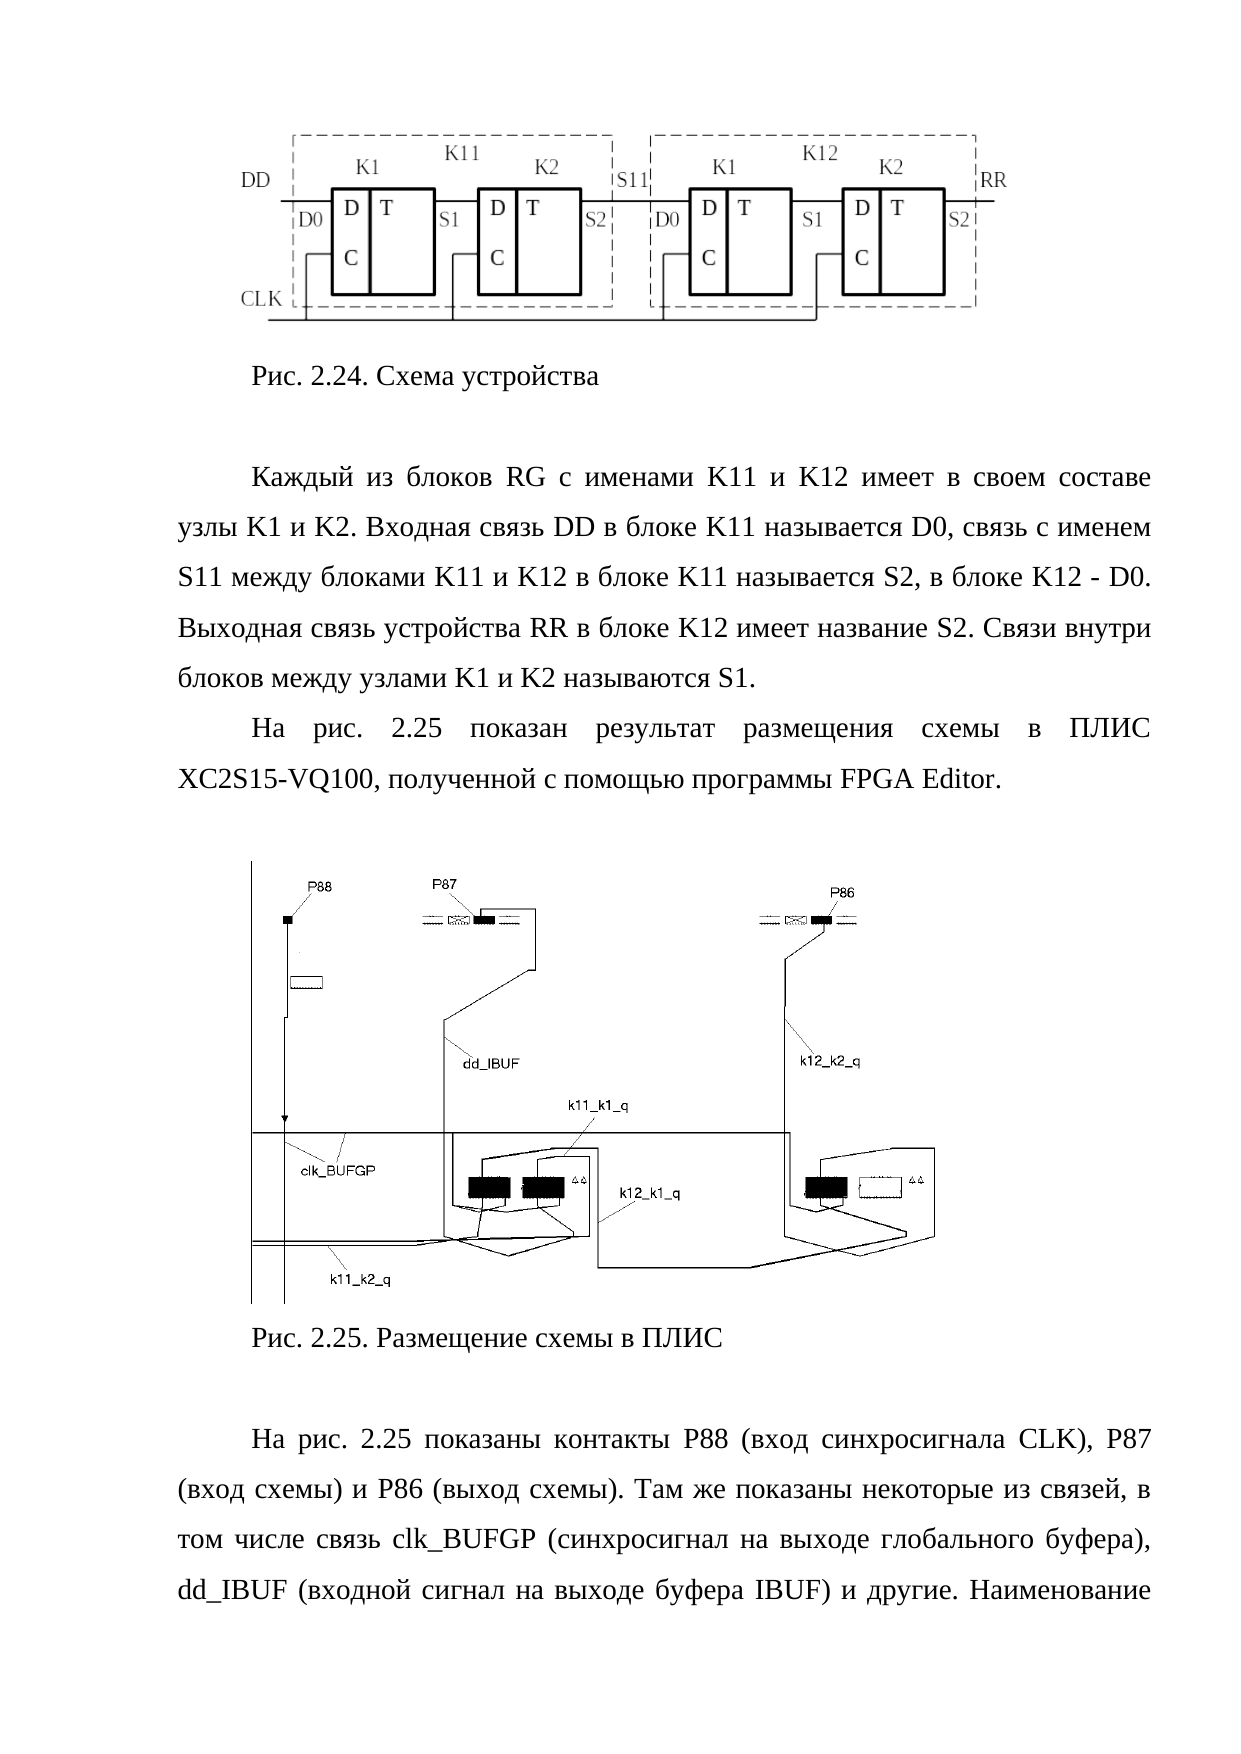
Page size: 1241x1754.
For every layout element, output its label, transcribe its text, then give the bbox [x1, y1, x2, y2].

text На рис. 2.25 показан результат размещения схемы в ПЛИС xc2s15-vq100, полученной c помощью программы FPGA Editor. [177, 711, 1152, 794]
text Рис. 2.24. Схема устройства [177, 358, 1152, 392]
picture [251, 861, 958, 1304]
text Рис. 2.25. Размещение схемы в ПЛИС [177, 1320, 1152, 1354]
text Каждый из блоков RG с именами K11 и K12 имеет в своем составе узлы K1 и K2. Входная связь DD в блоке K11 называется D0, связь с именем S11 между блоками K11 и K12 в блоке K11 называется S2, в блоке K12 - D0. Выходная связь устройства RR в блоке K12 имеет название S2. Связи внутри блоков между узлами K1 и K2 называются S1. [177, 459, 1152, 694]
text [177, 1421, 1152, 1606]
